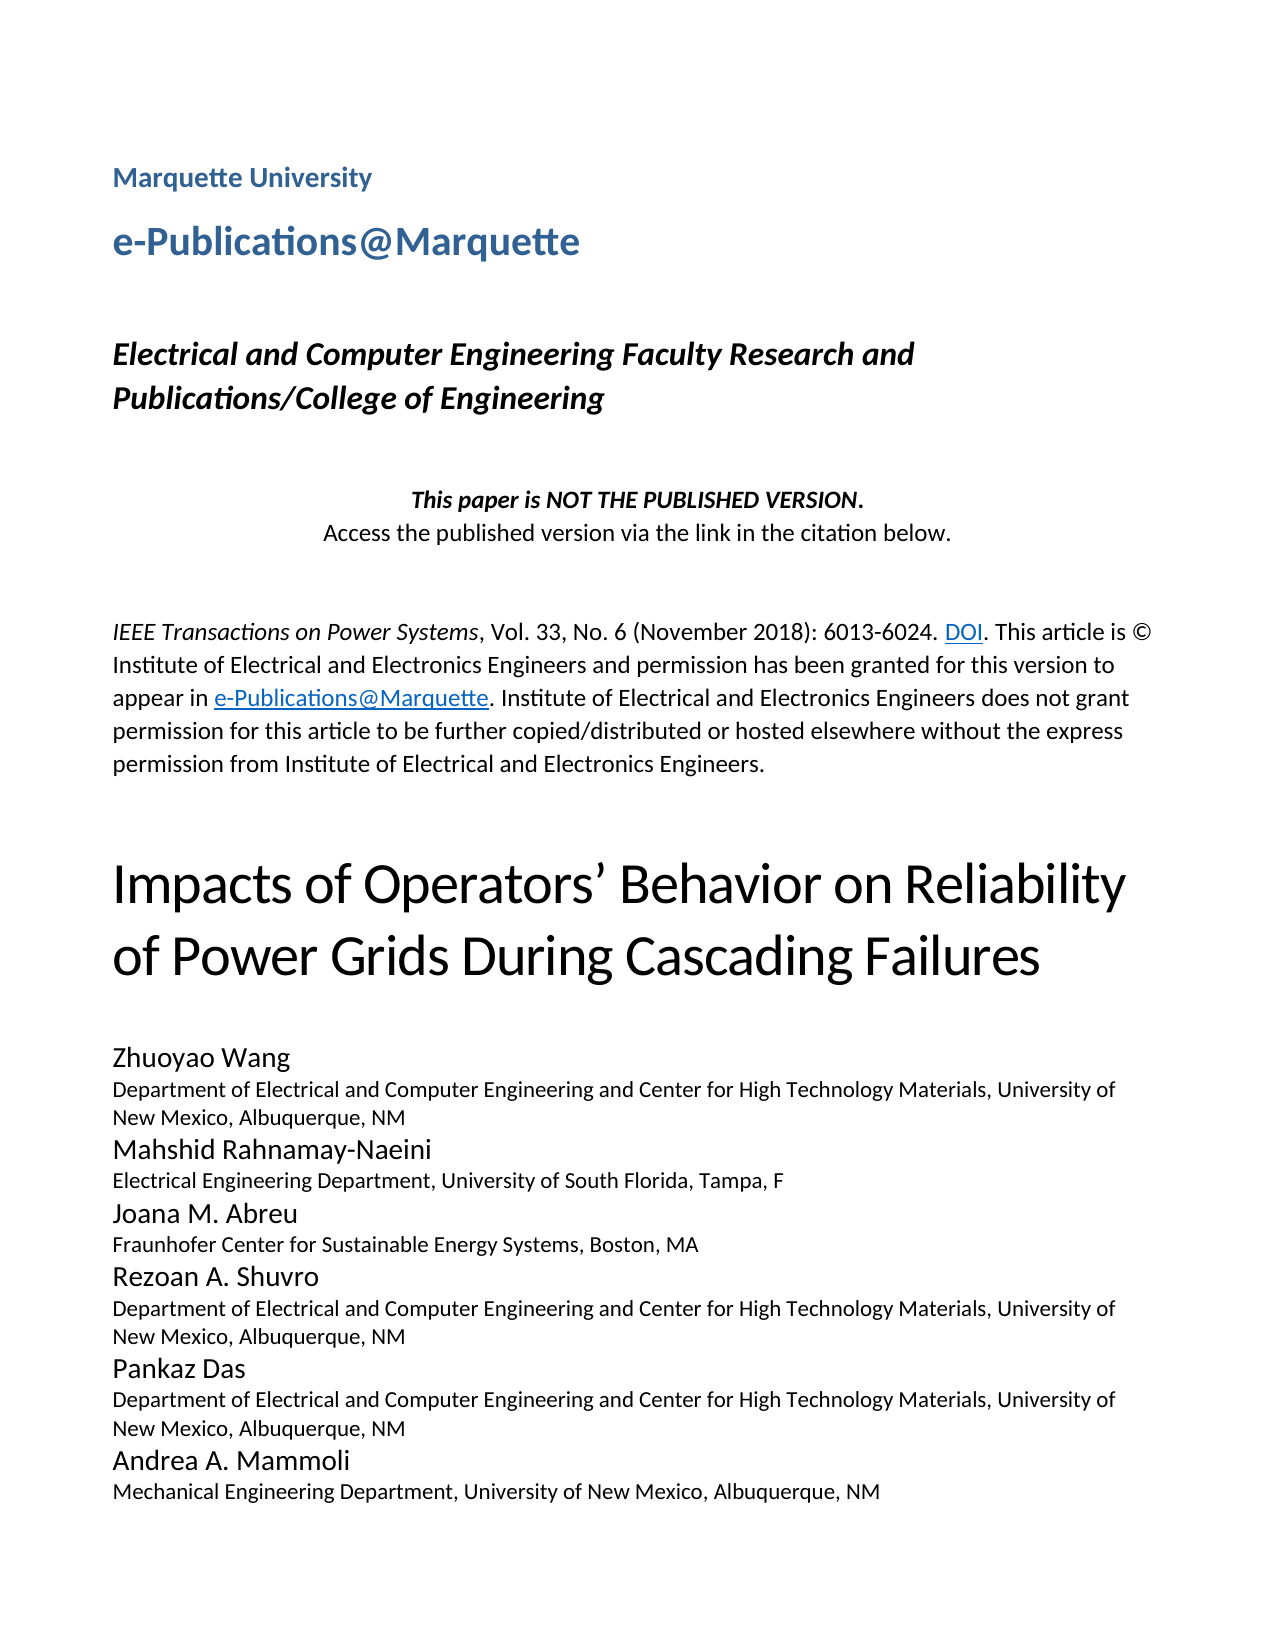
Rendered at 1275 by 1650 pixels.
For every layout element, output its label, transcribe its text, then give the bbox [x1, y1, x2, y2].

text Access the published version via the link in the citation below. [112, 517, 1162, 548]
text Pankaz Das [112, 1350, 1162, 1386]
text Rezoan A. Shuvro [112, 1258, 1162, 1294]
text Fraunhofer Center for Sustainable Energy Systems, Boston, MA [112, 1230, 1162, 1258]
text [112, 1386, 1162, 1442]
title Impacts of Operators’ Behavior on Reliability of Power Grids During Cascading Failures [112, 847, 1162, 990]
text Mechanical Engineering Department, University of New Mexico, Albuquerque, NM [112, 1477, 1162, 1505]
text Department of Electrical and Computer Engineering and Center for High Technology Materials, University of New Mexico, Albuquerque, NM [112, 1294, 1162, 1350]
text Andrea A. Mammoli [112, 1442, 1162, 1477]
text Electrical and Computer Engineering Faculty Research and Publications/College of Engineering [112, 333, 1162, 418]
text IEEE Transactions on Power Systems, Vol. 33, No. 6 (November 2018): 6013-6024. DOI. This article is © Institute of Electrical and Electronics Engineers and permission has been granted for this version to appear in e-Publications@Marquette. Institute of Electrical and Electronics Engineers does not grant permission for this article to be further copied/distributed or hosted elsewhere without the express permission from Institute of Electrical and Electronics Engineers. [112, 616, 1162, 779]
text Electrical Engineering Department, University of South Florida, Tampa, F [112, 1167, 1162, 1195]
text Zhuoyao Wang [112, 1039, 1162, 1075]
text Department of Electrical and Computer Engineering and Center for High Technology Materials, University of New Mexico, Albuquerque, NM [112, 1075, 1162, 1131]
text Marquette University [112, 159, 1162, 195]
text Mahshid Rahnamay-Naeini [112, 1131, 1162, 1167]
text e-Publications@Marquette [112, 214, 1162, 265]
text This paper is NOT THE PUBLISHED VERSION. [112, 484, 1162, 515]
text Joana M. Abreu [112, 1195, 1162, 1230]
